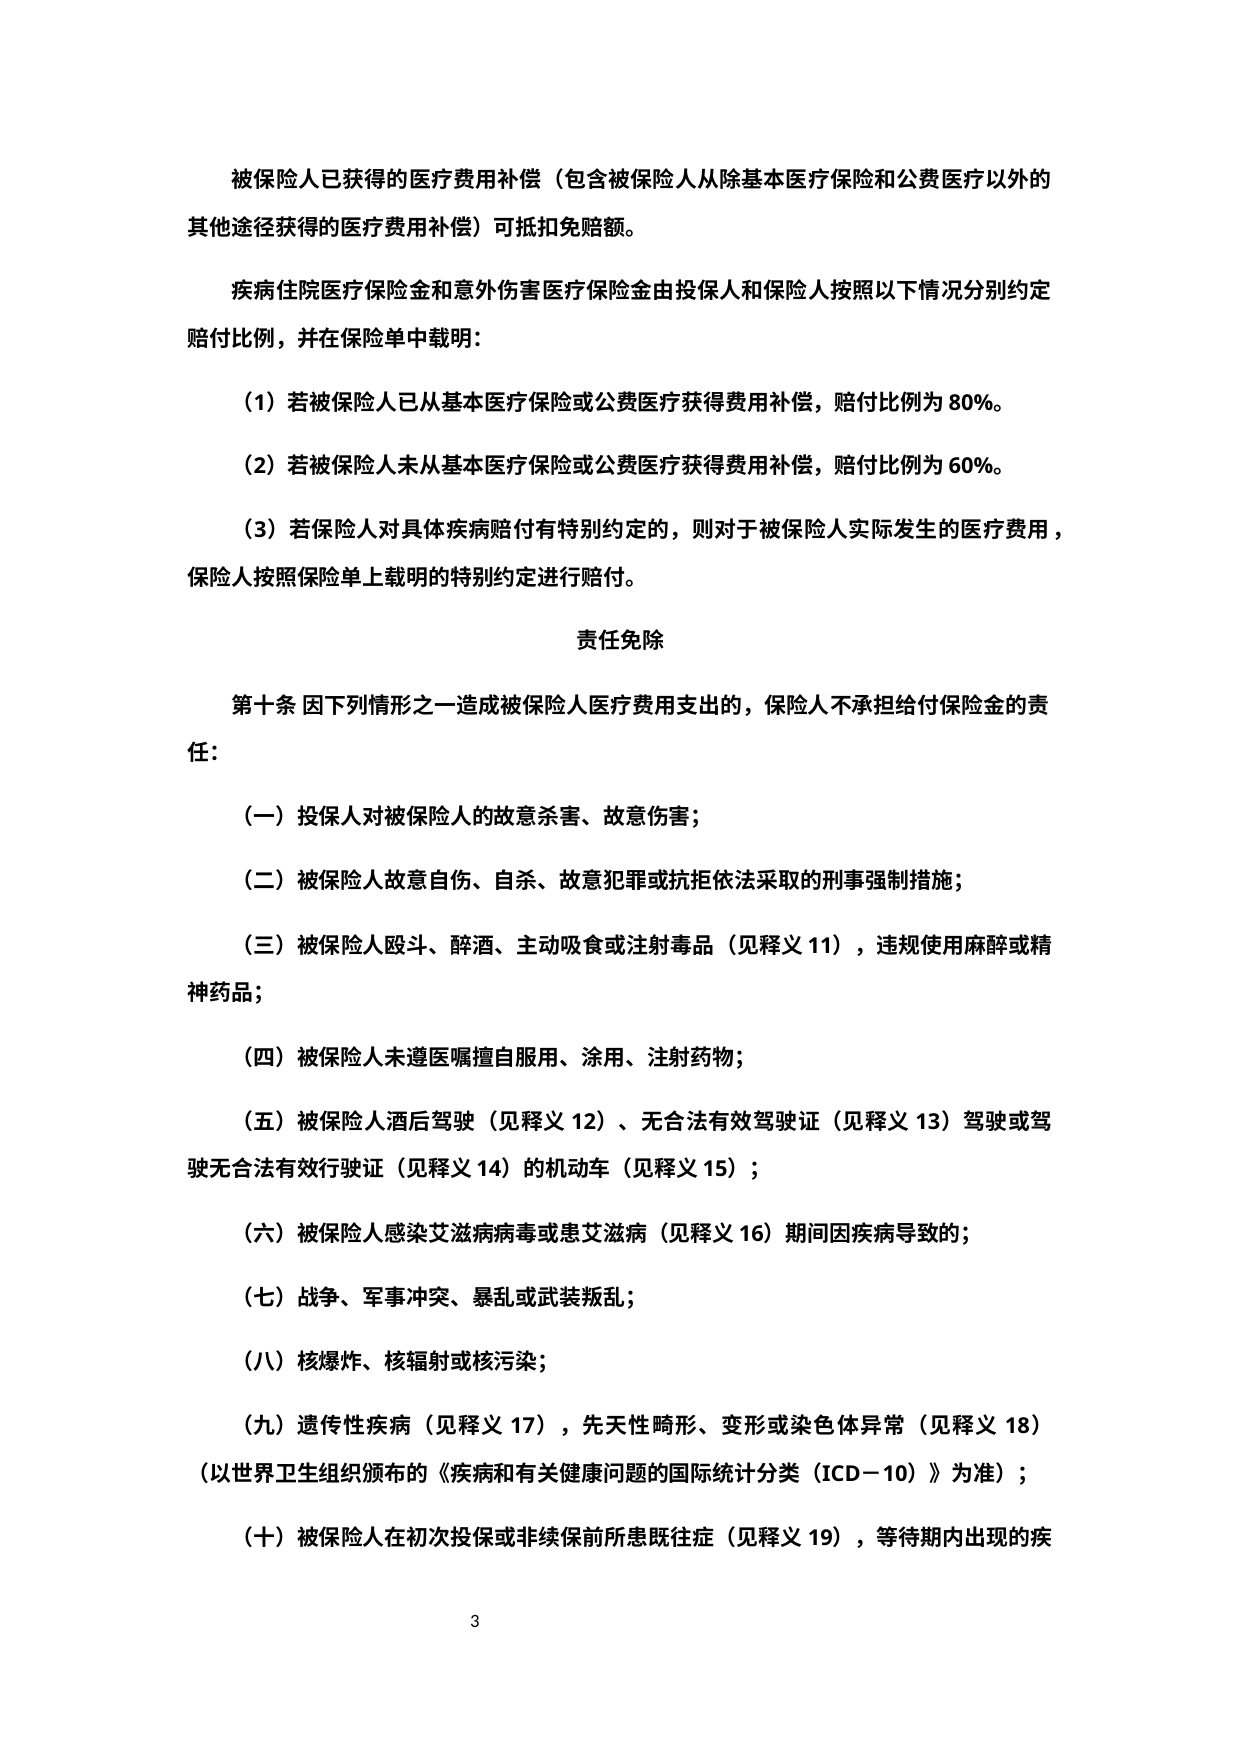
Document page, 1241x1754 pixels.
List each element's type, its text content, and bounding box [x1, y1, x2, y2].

list 被保险人殴斗、醉酒、主动吸食或注射毒品（见释义11），违规使用麻醉或精神药品； [187, 928, 1053, 1007]
list 第十条 因下列情形之一造成被保险人医疗费用支出的，保险人不承担给付保险金的责任： [187, 688, 1053, 767]
list 被保险人故意自伤、自杀、故意犯罪或抗拒依法采取的刑事强制措施； [187, 863, 1053, 895]
text （1）若被保险人已从基本医疗保险或公费医疗获得费用补偿，赔付比例为80%。 [187, 384, 1053, 416]
text （3）若保险人对具体疾病赔付有特别约定的，则对于被保险人实际发生的医疗费用，保险人按照保险单上载明的特别约定进行赔付。 [187, 512, 1053, 591]
list 投保人对被保险人的故意杀害、故意伤害； [187, 799, 1053, 831]
list 被保险人未遵医嘱擅自服用、涂用、注射药物； [187, 1039, 1053, 1071]
text （2）若被保险人未从基本医疗保险或公费医疗获得费用补偿，赔付比例为60%。 [187, 448, 1053, 480]
text 被保险人已获得的医疗费用补偿（包含被保险人从除基本医疗保险和公费医疗以外的其他途径获得的医疗费用补偿）可抵扣免赔额。 [187, 162, 1053, 241]
list 被保险人感染艾滋病病毒或患艾滋病（见释义16）期间因疾病导致的； [187, 1216, 1053, 1247]
list 战争、军事冲突、暴乱或武装叛乱； [187, 1280, 1053, 1311]
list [187, 1520, 1053, 1552]
list 被保险人酒后驾驶（见释义12）、无合法有效驾驶证（见释义13）驾驶或驾驶无合法有效行驶证（见释义14）的机动车（见释义15）； [187, 1104, 1053, 1183]
text 责任免除 [187, 623, 1053, 655]
list 遗传性疾病（见释义17），先天性畸形、变形或染色体异常（见释义18）（以世界卫生组织颁布的《疾病和有关健康问题的国际统计分类（ICD－10）》为准）； [187, 1408, 1053, 1487]
text 疾病住院医疗保险金和意外伤害医疗保险金由投保人和保险人按照以下情况分别约定赔付比例，并在保险单中载明： [187, 273, 1053, 352]
list 核爆炸、核辐射或核污染； [187, 1344, 1053, 1376]
